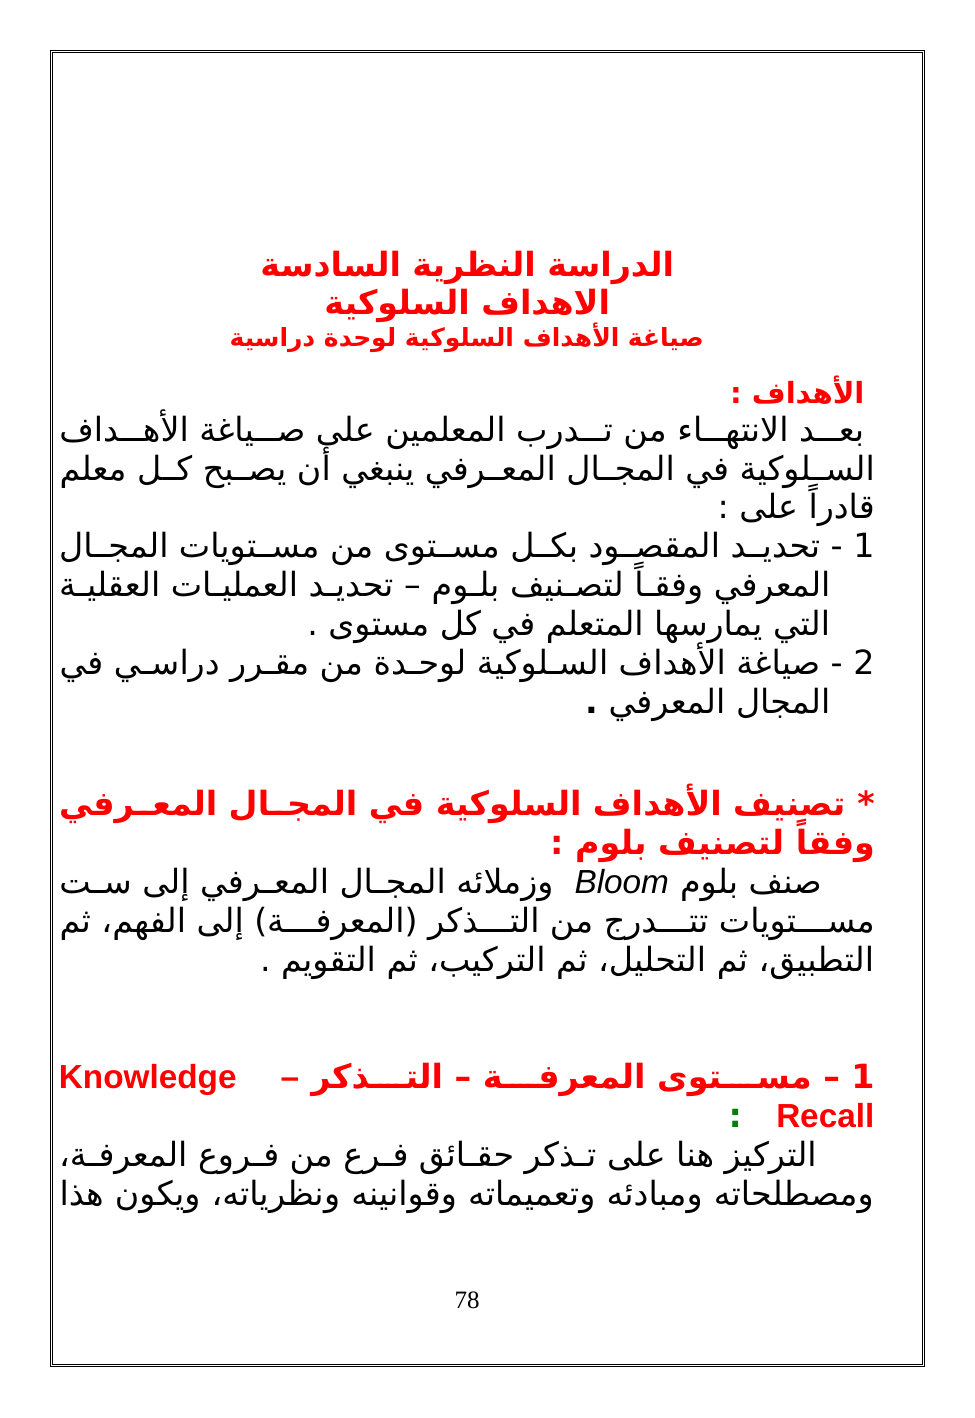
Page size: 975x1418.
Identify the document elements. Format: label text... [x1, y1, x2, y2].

text بعد الانتهاء من تدرب المعلمين على صياغة الأهداف السلوكية في المجال المعرفي ينبغي أن يصبح كل معلم قادراً على : [59, 410, 874, 527]
text صنف بلوم Bloom وزملائه المجال المعرفي إلى ست مستويات تتدرج من التذكر (المعرفة) إلى الفهم، ثم التطبيق، ثم التحليل، ثم التركيب، ثم التقويم . [59, 862, 874, 979]
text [59, 1135, 874, 1213]
text 1 – مستوى المعرفة – التذكر Knowledge – Recall : [59, 1057, 874, 1135]
text الأهداف : [59, 376, 874, 410]
text * تصنيف الأهداف السلوكية في المجال المعرفي وفقاً لتصنيف بلوم : [59, 784, 874, 862]
text 1 - تحديد المقصود بكل مستوى من مستويات المجال المعرفي وفقاً لتصنيف بلوم – تحديد العمليات العقلية التي يمارسها المتعلم في كل مستوى . [59, 527, 874, 643]
text صياغة الأهداف السلوكية لوحدة دراسية [59, 323, 874, 352]
text 2 - صياغة الأهداف السلوكية لوحدة من مقرر دراسي في المجال المعرفي . [59, 643, 874, 721]
text الدراسة النظرية السادسة [59, 245, 874, 284]
text الاهداف السلوكية [59, 284, 874, 323]
